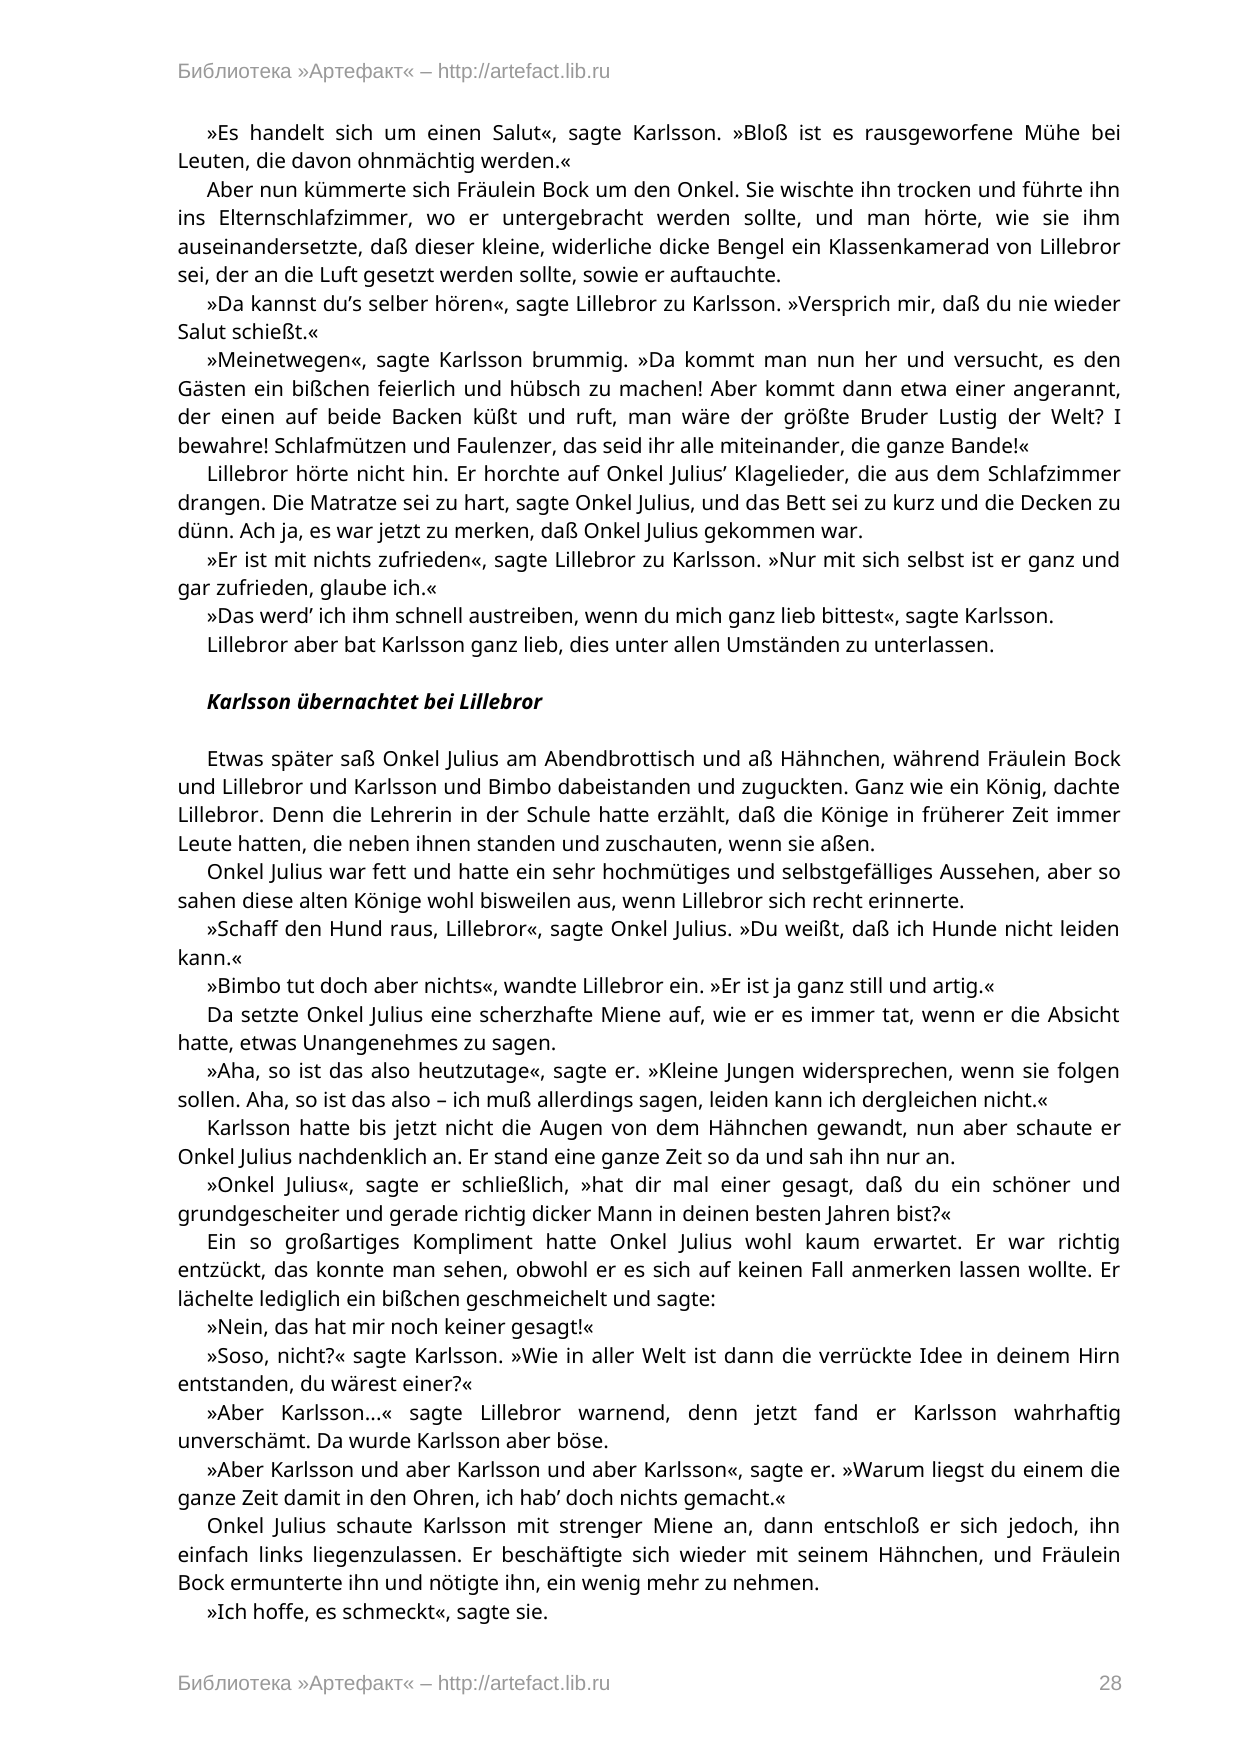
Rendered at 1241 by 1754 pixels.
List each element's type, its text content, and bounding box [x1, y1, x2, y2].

text »Meinetwegen«, sagte Karlsson brummig. »Da kommt man nun her und versucht, es den Gästen ein bißchen feierlich und hübsch zu machen! Aber kommt dann etwa einer angerannt, der einen auf beide Backen küßt und ruft, man wäre der größte Bruder Lustig der Welt? I bewahre! Schlafmützen und Faulenzer, das seid ihr alle miteinander, die ganze Bande!« [177, 346, 1122, 459]
text »Aber Karlsson und aber Karlsson und aber Karlsson«, sagte er. »Warum liegst du einem die ganze Zeit damit in den Ohren, ich hab’ doch nichts gemacht.« [177, 1455, 1122, 1512]
text »Onkel Julius«, sagte er schließlich, »hat dir mal einer gesagt, daß du ein schöner und grundgescheiter und gerade richtig dicker Mann in deinen besten Jahren bist?« [177, 1170, 1122, 1227]
text Onkel Julius war fett und hatte ein sehr hochmütiges und selbstgefälliges Aussehen, aber so sahen diese alten Könige wohl bisweilen aus, wenn Lillebror sich recht erinnerte. [177, 857, 1122, 914]
text Etwas später saß Onkel Julius am Abendbrottisch und aß Hähnchen, während Fräulein Bock und Lillebror und Karlsson und Bimbo dabeistanden und zuguckten. Ganz wie ein König, dachte Lillebror. Denn die Lehrerin in der Schule hatte erzählt, daß die Könige in früherer Zeit immer Leute hatten, die neben ihnen standen und zuschauten, wenn sie aßen. [177, 744, 1122, 857]
text »Schaff den Hund raus, Lillebror«, sagte Onkel Julius. »Du weißt, daß ich Hunde nicht leiden kann.« [177, 914, 1122, 971]
text »Ich hoffe, es schmeckt«, sagte sie. [177, 1597, 1122, 1625]
text »Aha, so ist das also heutzutage«, sagte er. »Kleine Jungen widersprechen, wenn sie folgen sollen. Aha, so ist das also – ich muß allerdings sagen, leiden kann ich dergleichen nicht.« [177, 1057, 1122, 1113]
text »Es handelt sich um einen Salut«, sagte Karlsson. »Bloß ist es rausgeworfene Mühe bei Leuten, die davon ohnmächtig werden.« [177, 118, 1122, 175]
text »Bimbo tut doch aber nichts«, wandte Lillebror ein. »Er ist ja ganz still und artig.« [177, 971, 1122, 1000]
subtitle Karlsson übernachtet bei Lillebror [177, 687, 1122, 715]
text Lillebror aber bat Karlsson ganz lieb, dies unter allen Umständen zu unterlassen. [177, 630, 1122, 658]
text »Nein, das hat mir noch keiner gesagt!« [177, 1312, 1122, 1341]
text Aber nun kümmerte sich Fräulein Bock um den Onkel. Sie wischte ihn trocken und führte ihn ins Elternschlafzimmer, wo er untergebracht werden sollte, und man hörte, wie sie ihm auseinandersetzte, daß dieser kleine, widerliche dicke Bengel ein Klassenkamerad von Lillebror sei, der an die Luft gesetzt werden sollte, sowie er auftauchte. [177, 175, 1122, 289]
text »Da kannst du’s selber hören«, sagte Lillebror zu Karlsson. »Versprich mir, daß du nie wieder Salut schießt.« [177, 289, 1122, 346]
text Lillebror hörte nicht hin. Er horchte auf Onkel Julius’ Klagelieder, die aus dem Schlafzimmer drangen. Die Matratze sei zu hart, sagte Onkel Julius, und das Bett sei zu kurz und die Decken zu dünn. Ach ja, es war jetzt zu merken, daß Onkel Julius gekommen war. [177, 459, 1122, 545]
text »Aber Karlsson...« sagte Lillebror warnend, denn jetzt fand er Karlsson wahrhaftig unverschämt. Da wurde Karlsson aber böse. [177, 1398, 1122, 1455]
text Karlsson hatte bis jetzt nicht die Augen von dem Hähnchen gewandt, nun aber schaute er Onkel Julius nachdenklich an. Er stand eine ganze Zeit so da und sah ihn nur an. [177, 1113, 1122, 1170]
text »Er ist mit nichts zufrieden«, sagte Lillebror zu Karlsson. »Nur mit sich selbst ist er ganz und gar zufrieden, glaube ich.« [177, 545, 1122, 602]
text Onkel Julius schaute Karlsson mit strenger Miene an, dann entschloß er sich jedoch, ihn einfach links liegenzulassen. Er beschäftigte sich wieder mit seinem Hähnchen, und Fräulein Bock ermunterte ihn und nötigte ihn, ein wenig mehr zu nehmen. [177, 1512, 1122, 1597]
text »Soso, nicht?« sagte Karlsson. »Wie in aller Welt ist dann die verrückte Idee in deinem Hirn entstanden, du wärest einer?« [177, 1341, 1122, 1398]
text »Das werd’ ich ihm schnell austreiben, wenn du mich ganz lieb bittest«, sagte Karlsson. [177, 602, 1122, 630]
text Ein so großartiges Kompliment hatte Onkel Julius wohl kaum erwartet. Er war richtig entzückt, das konnte man sehen, obwohl er es sich auf keinen Fall anmerken lassen wollte. Er lächelte lediglich ein bißchen geschmeichelt und sagte: [177, 1227, 1122, 1312]
text Da setzte Onkel Julius eine scherzhafte Miene auf, wie er es immer tat, wenn er die Absicht hatte, etwas Unangenehmes zu sagen. [177, 1000, 1122, 1057]
